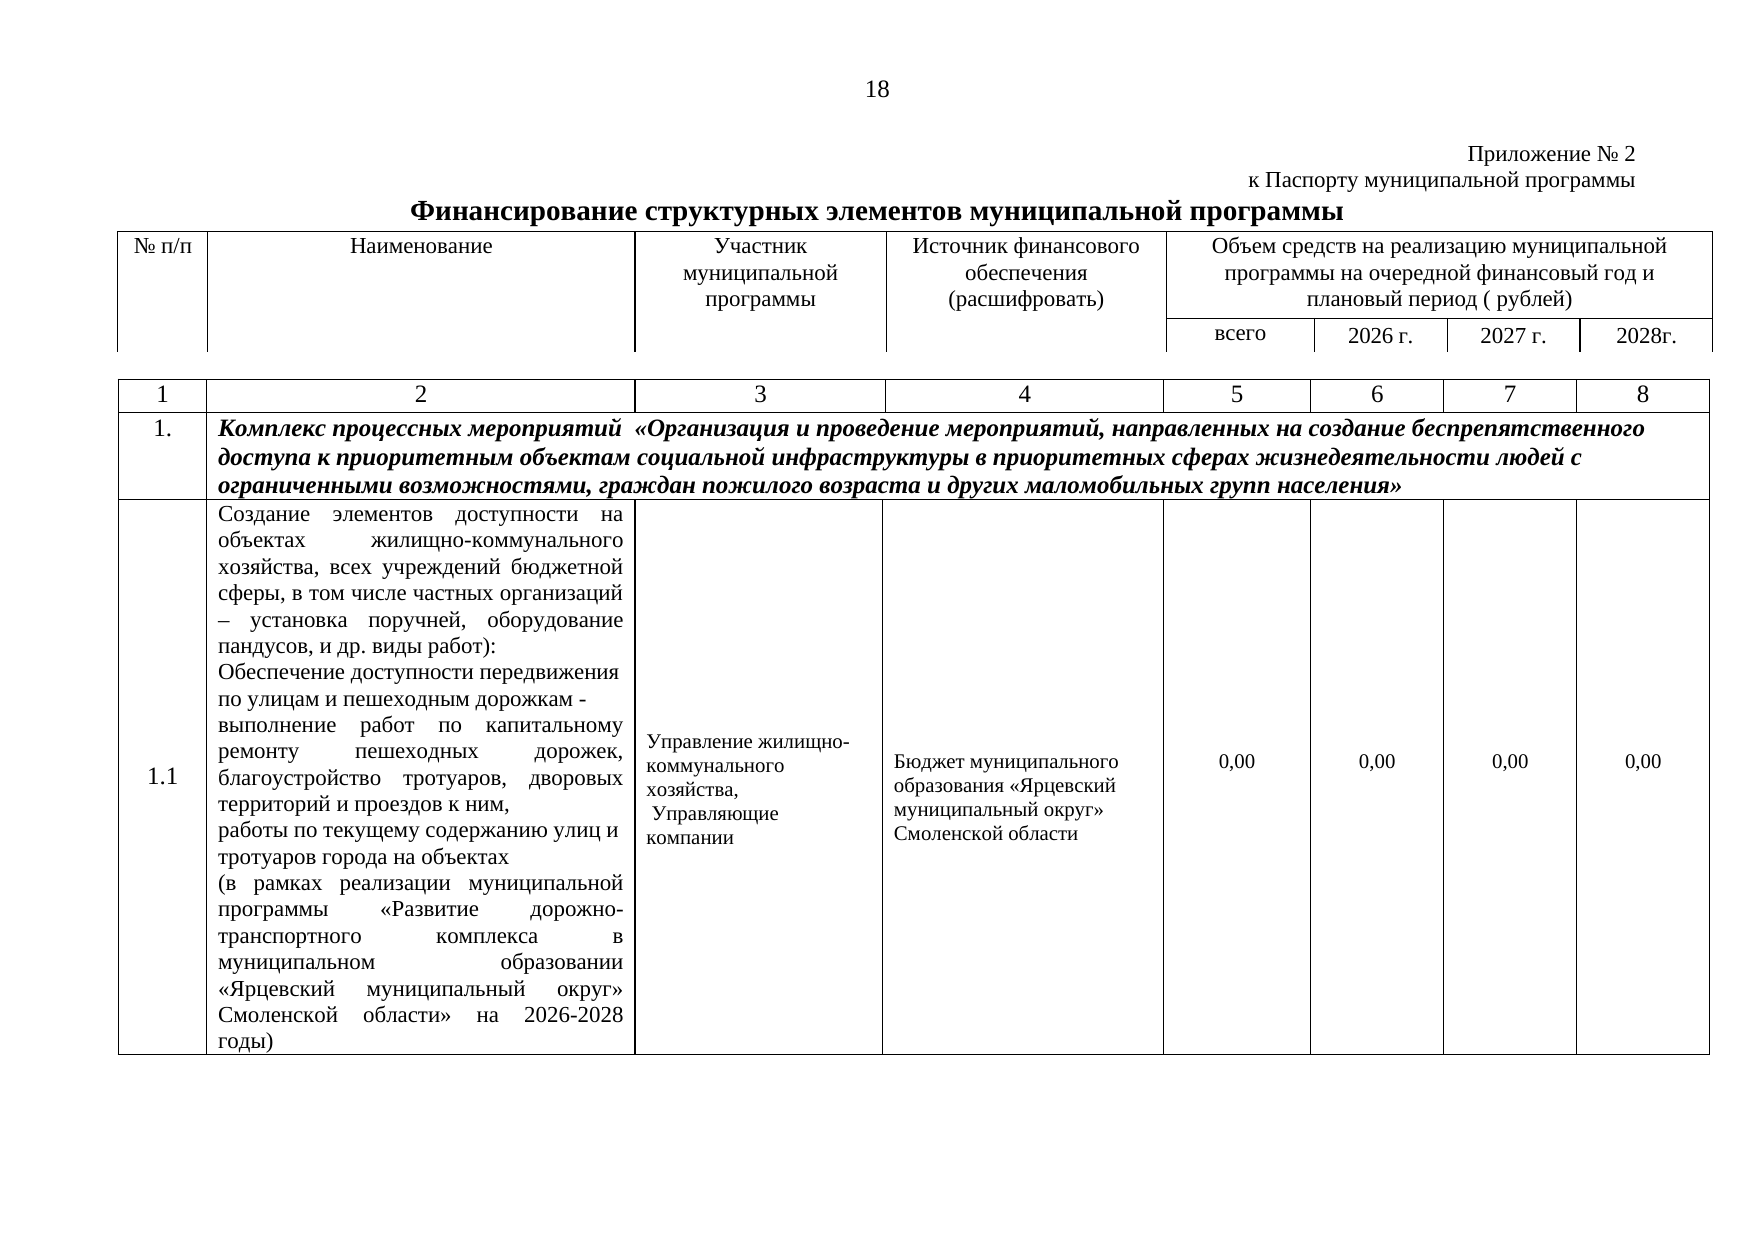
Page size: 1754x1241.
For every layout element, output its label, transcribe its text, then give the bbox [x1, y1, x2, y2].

table_cell Комплекс процессных мероприятий «Организация и проведение мероприятий, направленных на создание беспрепятственного доступа к приоритетным объектам социальной инфраструктуры в приоритетных сферах жизнедеятельности людей с ограниченными возможностями, граждан пожилого возраста и других маломобильных групп населения» [207, 413, 1709, 499]
table_header 5 [1164, 380, 1310, 412]
table_header 6 [1311, 380, 1443, 412]
table_header Участник муниципальной программы [636, 232, 886, 352]
text Приложение № 2 [118, 140, 1636, 166]
table_header 3 [636, 380, 885, 412]
table_header 1 [119, 380, 206, 412]
table_header Объем средств на реализацию муниципальной программы на очередной финансовый год и плановый период ( рублей) [1167, 232, 1712, 318]
table_header 8 [1577, 380, 1709, 412]
table_cell Бюджет муниципального образования «Ярцевский муниципальный округ» Смоленской области [883, 500, 1163, 1054]
table_header Наименование [208, 232, 634, 352]
table_header № п/п [118, 232, 207, 352]
table_cell 0,00 [1444, 500, 1576, 1054]
table_header 4 [886, 380, 1163, 412]
table_cell 0,00 [1164, 500, 1310, 1054]
table_cell всего [1167, 319, 1314, 352]
table_cell 1.1 [119, 500, 206, 1054]
table_cell 0,00 [1311, 500, 1443, 1054]
text к Паспорту муниципальной программы [118, 166, 1636, 193]
table_cell 0,00 [1577, 500, 1709, 1054]
table_cell Управление жилищно-коммунального хозяйства, Управляющие компании [636, 500, 882, 1054]
table_cell 1. [119, 413, 206, 499]
table_header Источник финансового обеспечения (расшифровать) [887, 232, 1166, 352]
table_header 7 [1444, 380, 1576, 412]
table_header 2 [207, 380, 634, 412]
table_cell 2028г. [1581, 319, 1712, 352]
table_cell 2026 г. [1315, 319, 1447, 352]
table_cell Создание элементов доступности на объектах жилищно-коммунального хозяйства, всех учреждений бюджетной сферы, в том числе частных организаций – установка поручней, оборудование пандусов, и др. виды работ): Обеспечение доступности передвижения по улицам и пешеходным дорожкам - выполнение работ по капитальному ремонту пешеходных дорожек, благоустройство тротуаров, дворовых территорий и проездов к ним, работы по текущему содержанию улиц и тротуаров города на объектах (в рамках реализации муниципальной программы «Развитие дорожно-транспортного комплекса в муниципальном образовании «Ярцевский муниципальный округ» Смоленской области» на 2026-2028 годы) [207, 500, 634, 1054]
table_cell 2027 г. [1448, 319, 1579, 352]
text Финансирование структурных элементов муниципальной программы [118, 193, 1636, 226]
